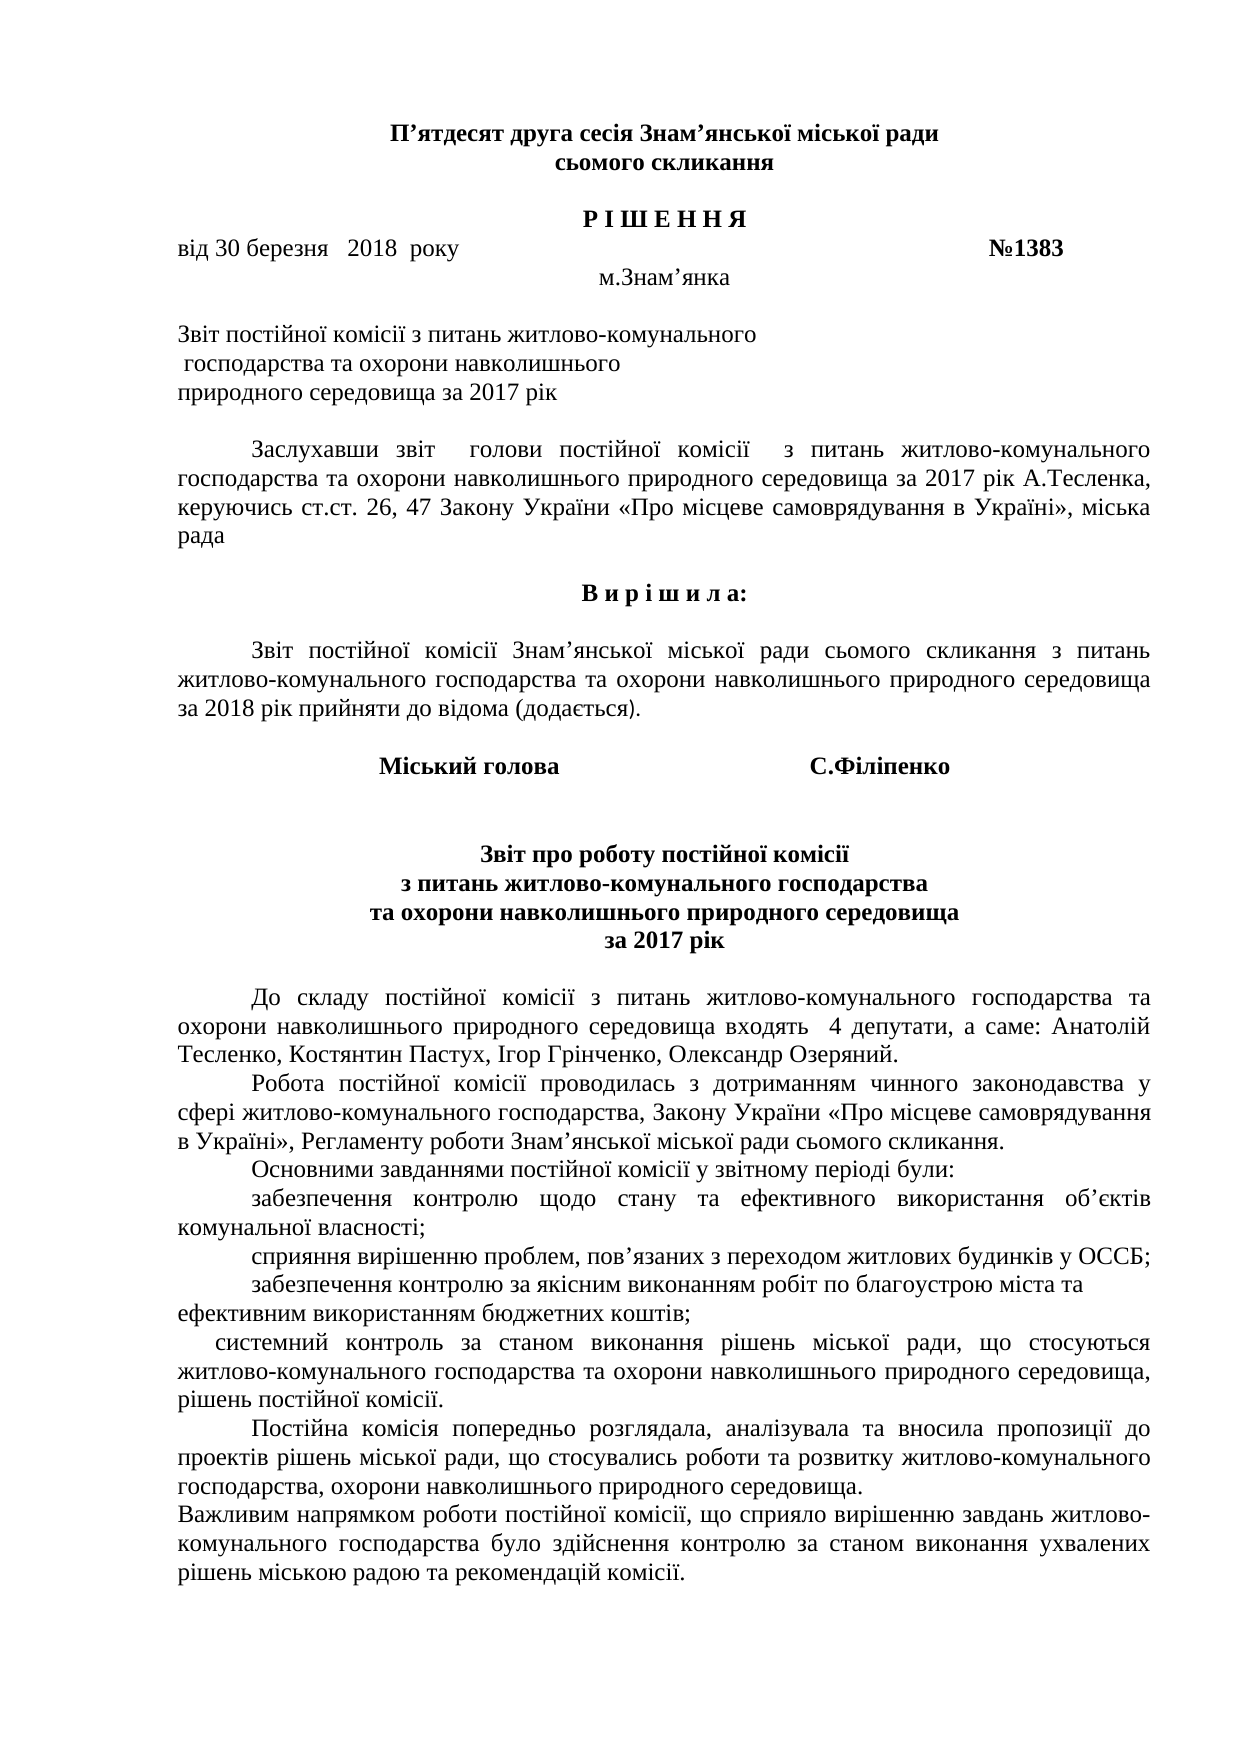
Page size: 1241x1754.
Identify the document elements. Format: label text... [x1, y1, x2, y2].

text природного середовища за 2017 рік [177, 377, 1152, 406]
text господарства та охорони навколишнього [177, 348, 1152, 377]
text В и р і ш и л а: [177, 578, 1152, 607]
text м.Знам’янка [177, 262, 1152, 291]
text забезпечення контролю щодо стану та ефективного використання об’єктів комунальної власності; [177, 1183, 1152, 1241]
text Важливим напрямком роботи постійної комісії, що сприяло вирішенню завдань житлово-комунального господарства було здійснення контролю за станом виконання ухвалених рішень міською радою та рекомендацій комісії. [177, 1499, 1152, 1586]
text Звіт про роботу постійної комісії [177, 839, 1152, 868]
text П’ятдесят друга сесія Знам’янської міської ради [177, 118, 1152, 147]
text за 2017 рік [177, 925, 1152, 954]
text системний контроль за станом виконання рішень міської ради, що стосуються житлово-комунального господарства та охорони навколишнього природного середовища, рішень постійної комісії. [177, 1327, 1152, 1413]
text та охорони навколишнього природного середовища [177, 897, 1152, 925]
text До складу постійної комісії з питань житлово-комунального господарства та охорони навколишнього природного середовища входять 4 депутати, а саме: Анатолій Тесленко, Костянтин Пастух, Ігор Грінченко, Олександр Озеряний. [177, 982, 1152, 1068]
text Робота постійної комісії проводилась з дотриманням чинного законодавства у сфері житлово-комунального господарства, Закону України «Про місцеве самоврядування в Україні», Регламенту роботи Знам’янської міської ради сьомого скликання. [177, 1068, 1152, 1154]
text з питань житлово-комунального господарства [177, 868, 1152, 897]
text сприяння вирішенню проблем, пов’язаних з переходом житлових будинків у ОССБ; [177, 1241, 1152, 1269]
text від 30 березня 2018 року №1383 [177, 233, 1152, 262]
text Заслухавши звіт голови постійної комісії з питань житлово-комунального господарства та охорони навколишнього природного середовища за 2017 рік А.Тесленка, керуючись ст.ст. 26, 47 Закону України «Про місцеве самоврядування в Україні», міська рада [177, 434, 1152, 549]
text забезпечення контролю за якісним виконанням робіт по благоустрою міста та ефективним використанням бюджетних коштів; [177, 1269, 1152, 1327]
text Звіт постійної комісії Знам’янської міської ради сьомого скликання з питань житлово-комунального господарства та охорони навколишнього природного середовища за 2018 рік прийняти до відома (додається). [177, 636, 1152, 722]
text Звіт постійної комісії з питань житлово-комунального [177, 319, 1152, 348]
text сьомого скликання [177, 147, 1152, 176]
text Основними завданнями постійної комісії у звітному періоді були: [177, 1154, 1152, 1183]
text Міський голова С.Філіпенко [177, 751, 1152, 780]
text Постійна комісія попередньо розглядала, аналізувала та вносила пропозиції до проектів рішень міської ради, що стосувались роботи та розвитку житлово-комунального господарства, охорони навколишнього природного середовища. [177, 1413, 1152, 1499]
text Р І Ш Е Н Н Я [177, 204, 1152, 233]
